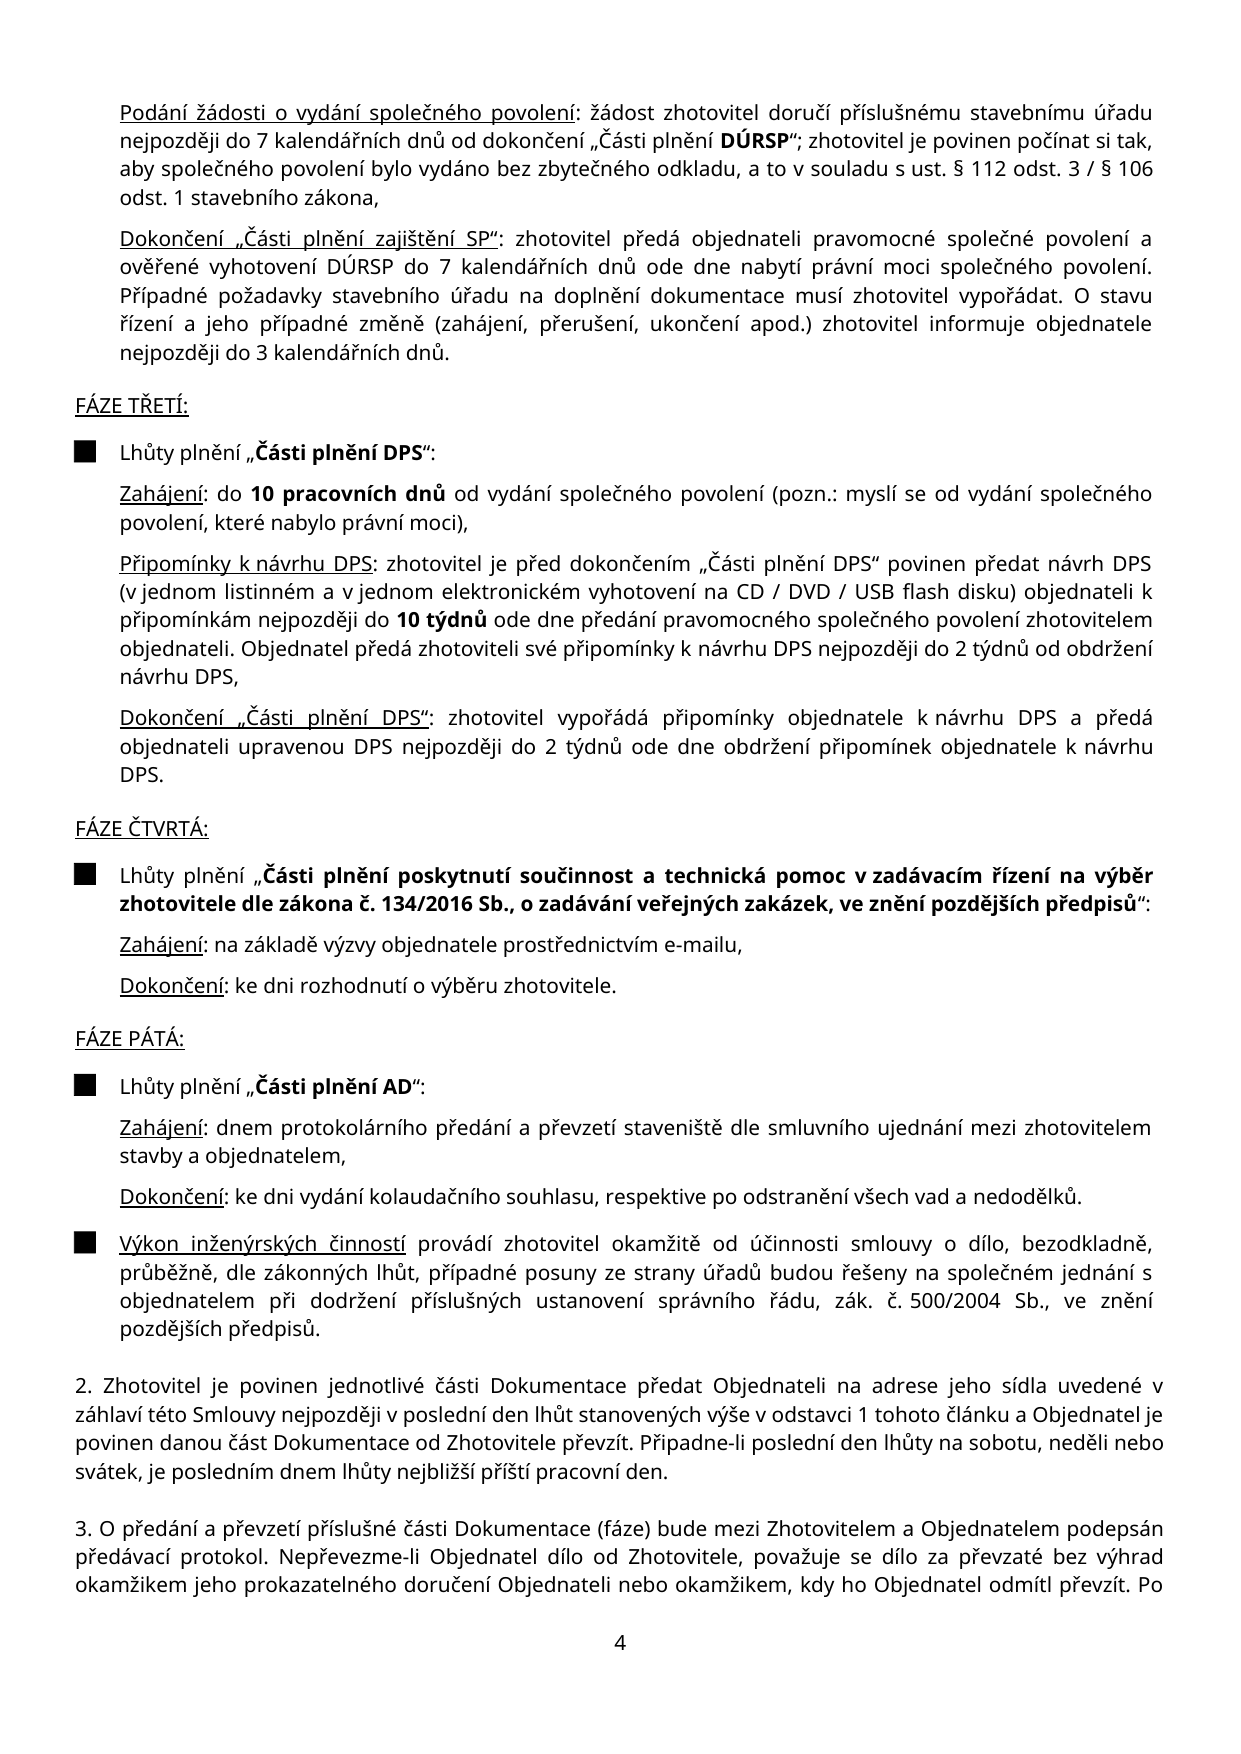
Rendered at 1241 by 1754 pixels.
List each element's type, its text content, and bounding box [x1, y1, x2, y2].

text Zahájení: dnem protokolárního předání a převzetí staveniště dle smluvního ujednání mezi zhotovitelem stavby a objednatelem, [119, 1113, 1153, 1169]
text Zahájení: na základě výzvy objednatele prostřednictvím e-mailu, [119, 930, 1153, 959]
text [75, 1514, 1165, 1599]
text Podání žádosti o vydání společného povolení: žádost zhotovitel doručí příslušnému stavebnímu úřadu nejpozději do 7 kalendářních dnů od dokončení „Části plnění DÚRSP“; zhotovitel je povinen počínat si tak, aby společného povolení bylo vydáno bez zbytečného odkladu, a to v souladu s ust. § 112 odst. 3 / § 106 odst. 1 stavebního zákona, [119, 98, 1153, 211]
text FÁZE PÁTÁ: [75, 1024, 1153, 1053]
list Výkon inženýrských činností provádí zhotovitel okamžitě od účinnosti smlouvy o dílo, bezodkladně, průběžně, dle zákonných lhůt, případné posuny ze strany úřadů budou řešeny na společném jednání s objednatelem při dodržení příslušných ustanovení správního řádu, zák. č. 500/2004 Sb., ve znění pozdějších předpisů. [75, 1229, 1153, 1343]
list Lhůty plnění „Části plnění DPS“: [75, 438, 1153, 467]
text FÁZE TŘETÍ: [75, 391, 1153, 419]
text Dokončení „Části plnění zajištění SP“: zhotovitel předá objednateli pravomocné společné povolení a ověřené vyhotovení DÚRSP do 7 kalendářních dnů ode dne nabytí právní moci společného povolení. Případné požadavky stavebního úřadu na doplnění dokumentace musí zhotovitel vypořádat. O stavu řízení a jeho případné změně (zahájení, přerušení, ukončení apod.) zhotovitel informuje objednatele nejpozději do 3 kalendářních dnů. [119, 224, 1153, 366]
list Lhůty plnění „Části plnění AD“: [75, 1072, 1153, 1100]
text Připomínky k návrhu DPS: zhotovitel je před dokončením „Části plnění DPS“ povinen předat návrh DPS (v jednom listinném a v jednom elektronickém vyhotovení na CD / DVD / USB flash disku) objednateli k připomínkám nejpozději do 10 týdnů ode dne předání pravomocného společného povolení zhotovitelem objednateli. Objednatel předá zhotoviteli své připomínky k návrhu DPS nejpozději do 2 týdnů od obdržení návrhu DPS, [119, 549, 1153, 691]
text 2. Zhotovitel je povinen jednotlivé části Dokumentace předat Objednateli na adrese jeho sídla uvedené v záhlaví této Smlouvy nejpozději v poslední den lhůt stanovených výše v odstavci 1 tohoto článku a Objednatel je povinen danou část Dokumentace od Zhotovitele převzít. Připadne-li poslední den lhůty na sobotu, neděli nebo svátek, je posledním dnem lhůty nejbližší příští pracovní den. [75, 1371, 1165, 1485]
text Dokončení „Části plnění DPS“: zhotovitel vypořádá připomínky objednatele k návrhu DPS a předá objednateli upravenou DPS nejpozději do 2 týdnů ode dne obdržení připomínek objednatele k návrhu DPS. [119, 703, 1153, 789]
text Zahájení: do 10 pracovních dnů od vydání společného povolení (pozn.: myslí se od vydání společného povolení, které nabylo právní moci), [119, 479, 1153, 536]
text Dokončení: ke dni rozhodnutí o výběru zhotovitele. [119, 971, 1153, 999]
text Dokončení: ke dni vydání kolaudačního souhlasu, respektive po odstranění všech vad a nedodělků. [119, 1182, 1153, 1211]
text FÁZE ČTVRTÁ: [75, 814, 1153, 842]
list Lhůty plnění „Části plnění poskytnutí součinnost a technická pomoc v zadávacím řízení na výběr zhotovitele dle zákona č. 134/2016 Sb., o zadávání veřejných zakázek, ve znění pozdějších předpisů“: [75, 861, 1153, 918]
